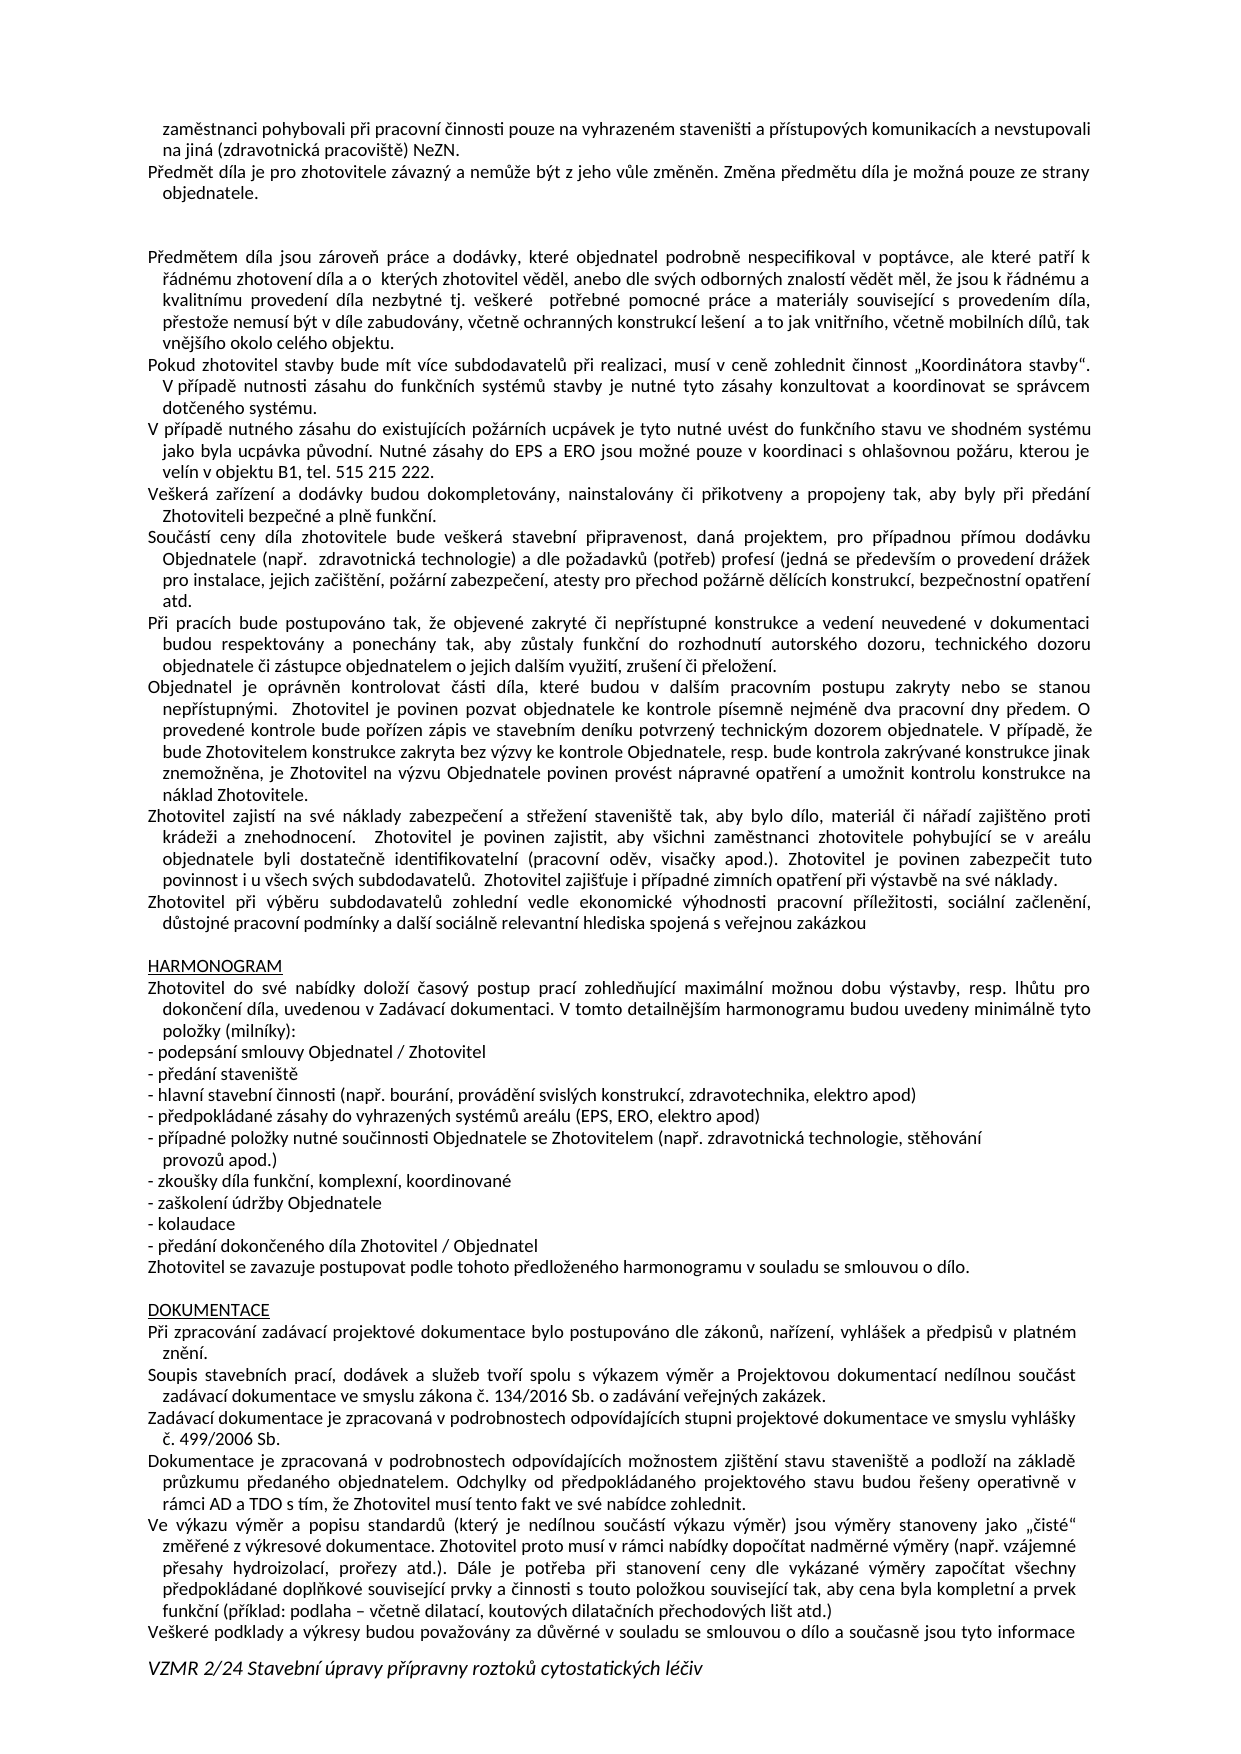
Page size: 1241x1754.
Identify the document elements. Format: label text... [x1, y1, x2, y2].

text Předmětem díla jsou zároveň práce a dodávky, které objednatel podrobně nespecifikoval v poptávce, ale které patří k řádnému zhotovení díla a o kterých zhotovitel věděl, anebo dle svých odborných znalostí vědět měl, že jsou k řádnému a kvalitnímu provedení díla nezbytné tj. veškeré potřebné pomocné práce a materiály související s provedením díla, přestože nemusí být v díle zabudovány, včetně ochranných konstrukcí lešení a to jak vnitřního, včetně mobilních dílů, tak vnějšího okolo celého objektu. [148, 247, 1092, 354]
text Objednatel je oprávněn kontrolovat části díla, které budou v dalším pracovním postupu zakryty nebo se stanou nepřístupnými. Zhotovitel je povinen pozvat objednatele ke kontrole písemně nejméně dva pracovní dny předem. O provedené kontrole bude pořízen zápis ve stavebním deníku potvrzený technickým dozorem objednatele. V případě, že bude Zhotovitelem konstrukce zakryta bez výzvy ke kontrole Objednatele, resp. bude kontrola zakrývané konstrukce jinak znemožněna, je Zhotovitel na výzvu Objednatele povinen provést nápravné opatření a umožnit kontrolu konstrukce na náklad Zhotovitele. [148, 677, 1092, 805]
text Při pracích bude postupováno tak, že objevené zakryté či nepřístupné konstrukce a vedení neuvedené v dokumentaci budou respektovány a ponechány tak, aby zůstaly funkční do rozhodnutí autorského dozoru, technického dozoru objednatele či zástupce objednatelem o jejich dalším využití, zrušení či přeložení. [148, 612, 1092, 677]
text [148, 118, 1092, 161]
text - hlavní stavební činnosti (např. bourání, provádění svislých konstrukcí, zdravotechnika, elektro apod) [148, 1084, 1092, 1106]
text Zhotovitel se zavazuje postupovat podle tohoto předloženého harmonogramu v souladu se smlouvou o dílo. [148, 1257, 1092, 1278]
text Zhotovitel do své nabídky doloží časový postup prací zohledňující maximální možnou dobu výstavby, resp. lhůtu pro dokončení díla, uvedenou v Zadávací dokumentaci. V tomto detailnějším harmonogramu budou uvedeny minimálně tyto položky (milníky): [148, 977, 1092, 1041]
text DOKUMENTACE [148, 1299, 1078, 1321]
text - předpokládané zásahy do vyhrazených systémů areálu (EPS, ERO, elektro apod) [148, 1106, 1092, 1127]
text Při zpracování zadávací projektové dokumentace bylo postupováno dle zákonů, nařízení, vyhlášek a předpisů v platném znění. [148, 1321, 1078, 1364]
text V případě nutného zásahu do existujících požárních ucpávek je tyto nutné uvést do funkčního stavu ve shodném systému jako byla ucpávka původní. Nutné zásahy do EPS a ERO jsou možné pouze v koordinaci s ohlašovnou požáru, kterou je velín v objektu B1, tel. 515 215 222. [148, 418, 1092, 483]
text - případné položky nutné součinnosti Objednatele se Zhotovitelem (např. zdravotnická technologie, stěhování provozů apod.) [148, 1127, 1044, 1171]
text Zhotovitel zajistí na své náklady zabezpečení a střežení staveniště tak, aby bylo dílo, materiál či nářadí zajištěno proti krádeži a znehodnocení. Zhotovitel je povinen zajistit, aby všichni zaměstnanci zhotovitele pohybující se v areálu objednatele byli dostatečně identifikovatelní (pracovní oděv, visačky apod.). Zhotovitel je povinen zabezpečit tuto povinnost i u všech svých subdodavatelů. Zhotovitel zajišťuje i případné zimních opatření při výstavbě na své náklady. [148, 805, 1092, 891]
text Ve výkazu výměr a popisu standardů (který je nedílnou součástí výkazu výměr) jsou výměry stanoveny jako „čisté“ změřené z výkresové dokumentace. Zhotovitel proto musí v rámci nabídky dopočítat nadměrné výměry (např. vzájemné přesahy hydroizolací, prořezy atd.). Dále je potřeba při stanovení ceny dle vykázané výměry započítat všechny předpokládané doplňkové související prvky a činnosti s touto položkou související tak, aby cena byla kompletní a prvek funkční (příklad: podlaha – včetně dilatací, koutových dilatačních přechodových lišt atd.) [148, 1514, 1078, 1622]
text - kolaudace [148, 1214, 1092, 1235]
text Pokud zhotovitel stavby bude mít více subdodavatelů při realizaci, musí v ceně zohlednit činnost „Koordinátora stavby“. V případě nutnosti zásahu do funkčních systémů stavby je nutné tyto zásahy konzultovat a koordinovat se správcem dotčeného systému. [148, 354, 1092, 418]
text - předání dokončeného díla Zhotovitel / Objednatel [148, 1235, 1092, 1257]
text - zaškolení údržby Objednatele [148, 1192, 1092, 1214]
text Zhotovitel při výběru subdodavatelů zohlední vedle ekonomické výhodnosti pracovní příležitosti, sociální začlenění, důstojné pracovní podmínky a další sociálně relevantní hlediska spojená s veřejnou zakázkou [148, 891, 1092, 934]
text HARMONOGRAM [148, 956, 1092, 977]
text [148, 1622, 1078, 1643]
text - předání staveniště [148, 1063, 1092, 1084]
text - podepsání smlouvy Objednatel / Zhotovitel [148, 1041, 1092, 1063]
text - zkoušky díla funkční, komplexní, koordinované [148, 1171, 1044, 1192]
text Předmět díla je pro zhotovitele závazný a nemůže být z jeho vůle změněn. Změna předmětu díla je možná pouze ze strany objednatele. [148, 161, 1092, 204]
text Zadávací dokumentace je zpracovaná v podrobnostech odpovídajících stupni projektové dokumentace ve smyslu vyhlášky č. 499/2006 Sb. [148, 1407, 1078, 1450]
text Součástí ceny díla zhotovitele bude veškerá stavební připravenost, daná projektem, pro případnou přímou dodávku Objednatele (např. zdravotnická technologie) a dle požadavků (potřeb) profesí (jedná se především o provedení drážek pro instalace, jejich začištění, požární zabezpečení, atesty pro přechod požárně dělících konstrukcí, bezpečnostní opatření atd. [148, 526, 1092, 612]
text Soupis stavebních prací, dodávek a služeb tvoří spolu s výkazem výměr a Projektovou dokumentací nedílnou součást zadávací dokumentace ve smyslu zákona č. 134/2016 Sb. o zadávání veřejných zakázek. [148, 1364, 1078, 1407]
text Veškerá zařízení a dodávky budou dokompletovány, nainstalovány či přikotveny a propojeny tak, aby byly při předání Zhotoviteli bezpečné a plně funkční. [148, 483, 1092, 526]
text Dokumentace je zpracovaná v podrobnostech odpovídajících možnostem zjištění stavu staveniště a podloží na základě průzkumu předaného objednatelem. Odchylky od předpokládaného projektového stavu budou řešeny operativně v rámci AD a TDO s tím, že Zhotovitel musí tento fakt ve své nabídce zohlednit. [148, 1450, 1078, 1514]
